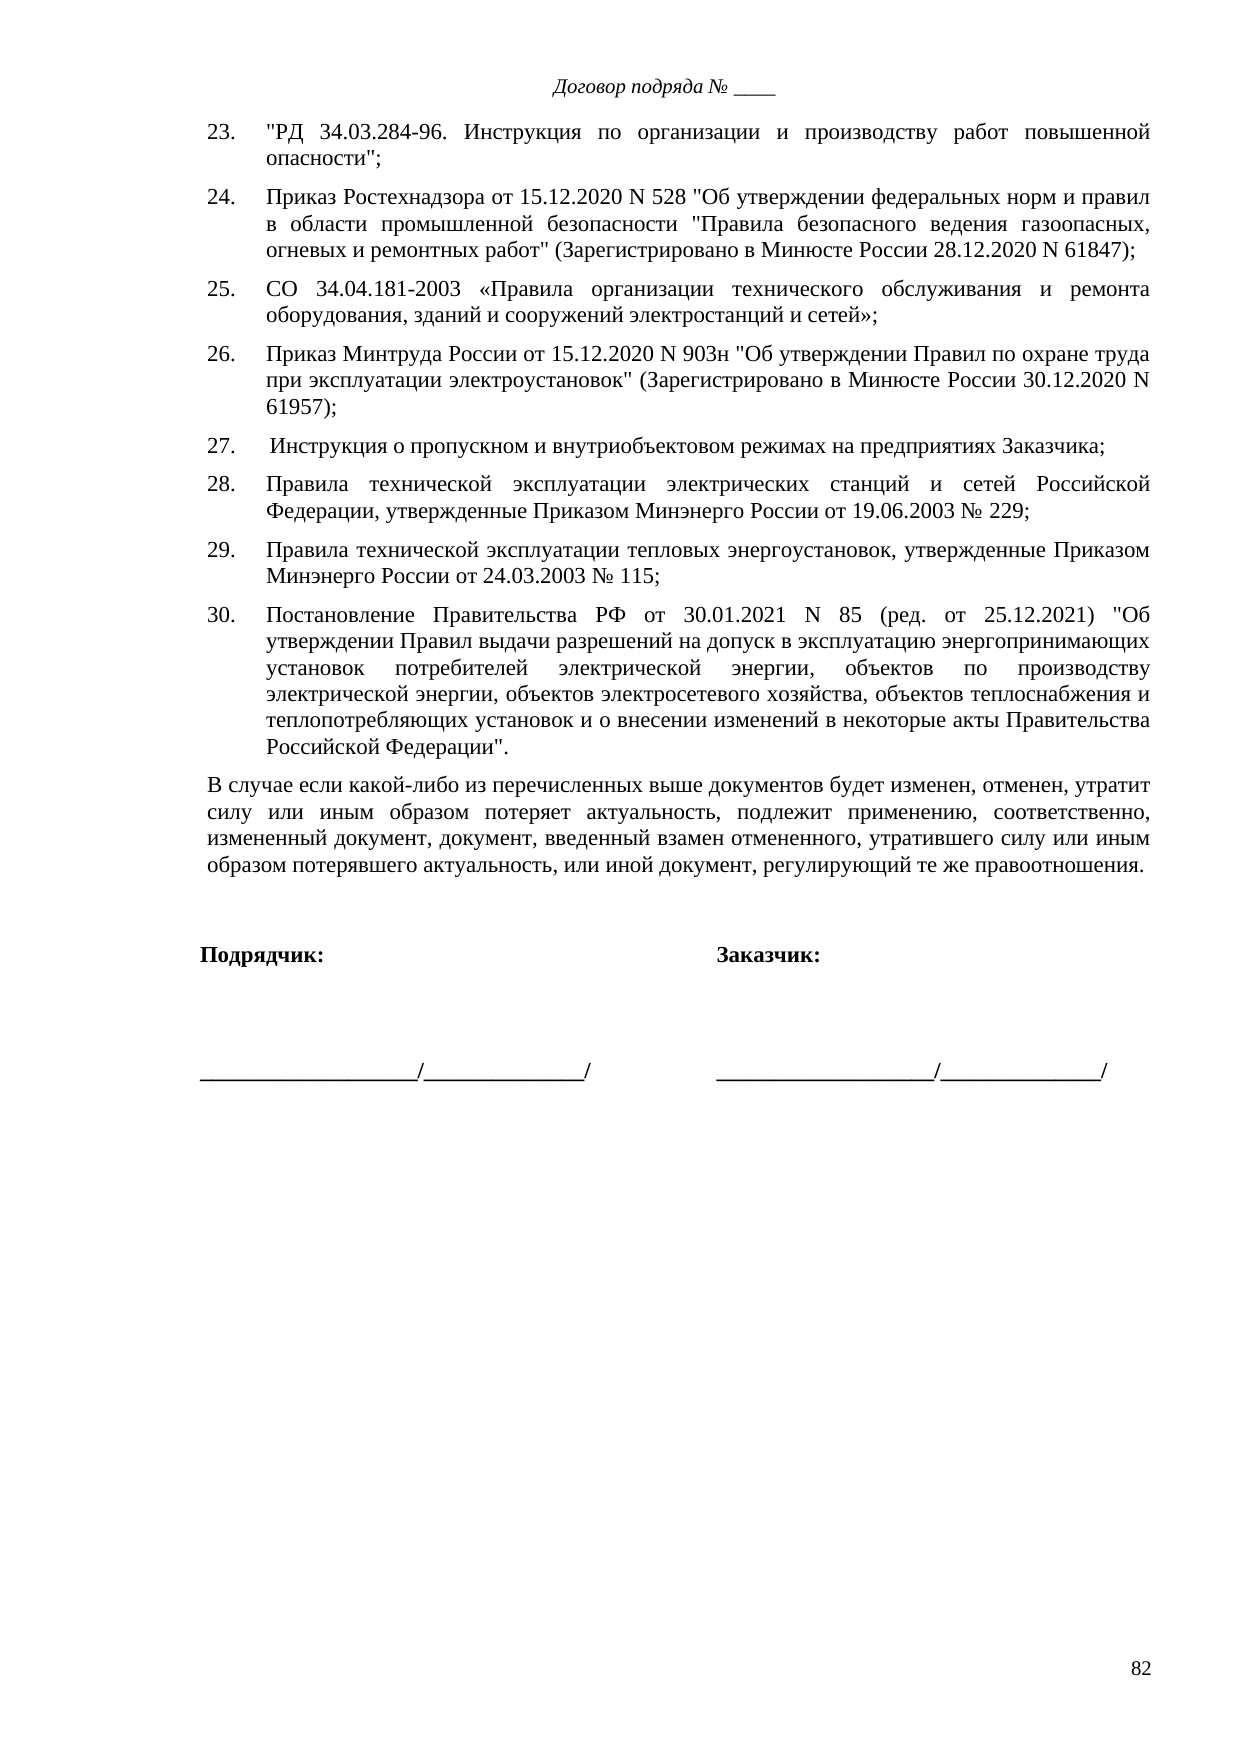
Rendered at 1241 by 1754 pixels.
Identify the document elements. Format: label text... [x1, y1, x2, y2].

table_header Заказчик: ___________________/______________/ [631, 928, 1126, 1096]
list Правила технической эксплуатации тепловых энергоустановок, утвержденные Приказом Минэнерго России от 24.03.2003 № 115; [207, 536, 1152, 588]
list "РД 34.03.284-96. Инструкция по организации и производству работ повышенной опасности"; [207, 118, 1152, 171]
list Постановление Правительства РФ от 30.01.2021 N 85 (ред. от 25.12.2021) "Об утверждении Правил выдачи разрешений на допуск в эксплуатацию энергопринимающих установок потребителей электрической энергии, объектов по производству электрической энергии, объектов электросетевого хозяйства, объектов теплоснабжения и теплопотребляющих установок и о внесении изменений в некоторые акты Правительства Российской Федерации". [207, 601, 1152, 759]
list Инструкция о пропускном и внутриобъектовом режимах на предприятиях Заказчика; [207, 432, 1152, 458]
list Приказ Ростехнадзора от 15.12.2020 N 528 "Об утверждении федеральных норм и правил в области промышленной безопасности "Правила безопасного ведения газоопасных, огневых и ремонтных работ" (Зарегистрировано в Минюсте России 28.12.2020 N 61847); [207, 183, 1152, 262]
list Приказ Минтруда России от 15.12.2020 N 903н "Об утверждении Правил по охране труда при эксплуатации электроустановок" (Зарегистрировано в Минюсте России 30.12.2020 N 61957); [207, 340, 1152, 419]
list СО 34.04.181-2003 «Правила организации технического обслуживания и ремонта оборудования, зданий и сооружений электростанций и сетей»; [207, 275, 1152, 328]
table_header Подрядчик: ___________________/______________/ [189, 928, 631, 1096]
list В случае если какой-либо из перечисленных выше документов будет изменен, отменен, утратит силу или иным образом потеряет актуальность, подлежит применению, соответственно, измененный документ, документ, введенный взамен отмененного, утратившего силу или иным образом потерявшего актуальность, или иной документ, регулирующий те же правоотношения. [207, 772, 1152, 877]
list Правила технической эксплуатации электрических станций и сетей Российской Федерации, утвержденные Приказом Минэнерго России от 19.06.2003 № 229; [207, 471, 1152, 523]
